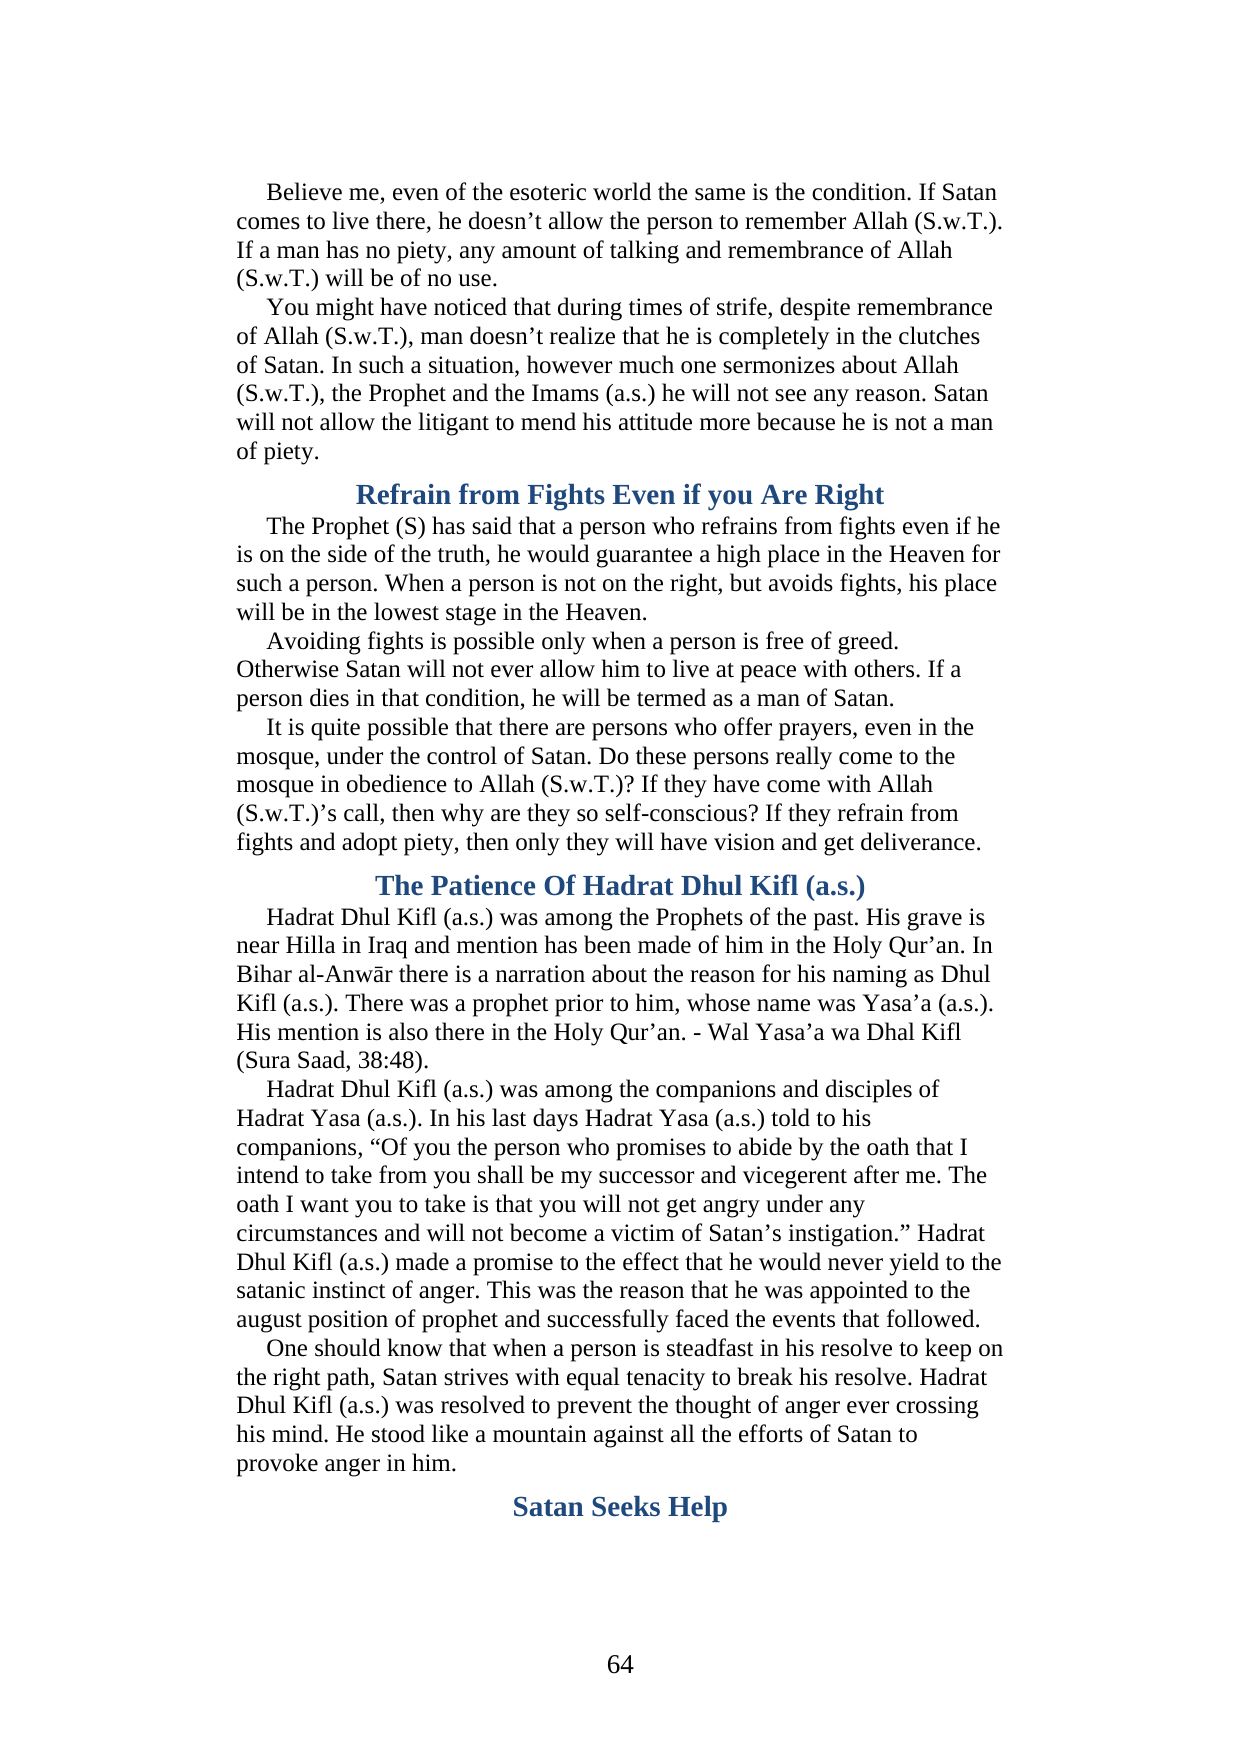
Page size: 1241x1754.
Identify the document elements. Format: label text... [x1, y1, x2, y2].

text You might have noticed that during times of strife, despite remembrance of Allah (S.w.T.), man doesn’t realize that he is completely in the clutches of Satan. In such a situation, however much one sermonizes about Allah (S.w.T.), the Prophet and the Imams (a.s.) he will not see any reason. Satan will not allow the litigant to mend his attitude more because he is not a man of piety. [236, 292, 1004, 465]
text One should know that when a person is steadfast in his resolve to keep on the right path, Satan strives with equal tenacity to break his resolve. Hadrat Dhul Kifl (a.s.) was resolved to prevent the thought of anger ever crossing his mind. He stood like a mountain against all the efforts of Satan to provoke anger in him. [236, 1333, 1004, 1477]
text Avoiding fights is possible only when a person is free of greed. Otherwise Satan will not ever allow him to live at peace with others. If a person dies in that condition, he will be termed as a man of Satan. [236, 626, 1004, 712]
text Hadrat Dhul Kifl (a.s.) was among the Prophets of the past. His grave is near Hilla in Iraq and mention has been made of him in the Holy Qur’an. In Bihar al-Anwār there is a narration about the reason for his naming as Dhul Kifl (a.s.). There was a prophet prior to him, whose name was Yasa’a (a.s.). His mention is also there in the Holy Qur’an. - Wal Yasa’a wa Dhal Kifl (Sura Saad, 38:48). [236, 902, 1004, 1074]
text Believe me, even of the esoteric world the same is the condition. If Satan comes to live there, he doesn’t allow the person to remember Allah (S.w.T.). If a man has no piety, any amount of talking and remembrance of Allah (S.w.T.) will be of no use. [236, 177, 1004, 292]
text It is quite possible that there are persons who offer prayers, even in the mosque, under the control of Satan. Do these persons really come to the mosque in obedience to Allah (S.w.T.)? If they have come with Allah (S.w.T.)’s call, then why are they so self-conscious? If they refrain from fights and adopt piety, then only they will have vision and get deliverance. [236, 712, 1004, 856]
text The Prophet (S) has said that a person who refrains from fights even if he is on the side of the truth, he would guarantee a high place in the Heaven for such a person. When a person is not on the right, but avoids fights, his place will be in the lowest stage in the Heaven. [236, 511, 1004, 626]
subtitle The Patience Of Hadrat Dhul Kifl (a.s.) [236, 868, 1004, 902]
text Hadrat Dhul Kifl (a.s.) was among the companions and disciples of Hadrat Yasa (a.s.). In his last days Hadrat Yasa (a.s.) told to his companions, “Of you the person who promises to abide by the oath that I intend to take from you shall be my successor and vicegerent after me. The oath I want you to take is that you will not get angry under any circumstances and will not become a victim of Satan’s instigation.” Hadrat Dhul Kifl (a.s.) made a promise to the effect that he would never yield to the satanic instinct of anger. This was the reason that he was appointed to the august position of prophet and successfully faced the events that followed. [236, 1074, 1004, 1333]
subtitle Satan Seeks Help [236, 1489, 1004, 1523]
subtitle Refrain from Fights Even if you Are Right [236, 477, 1004, 511]
